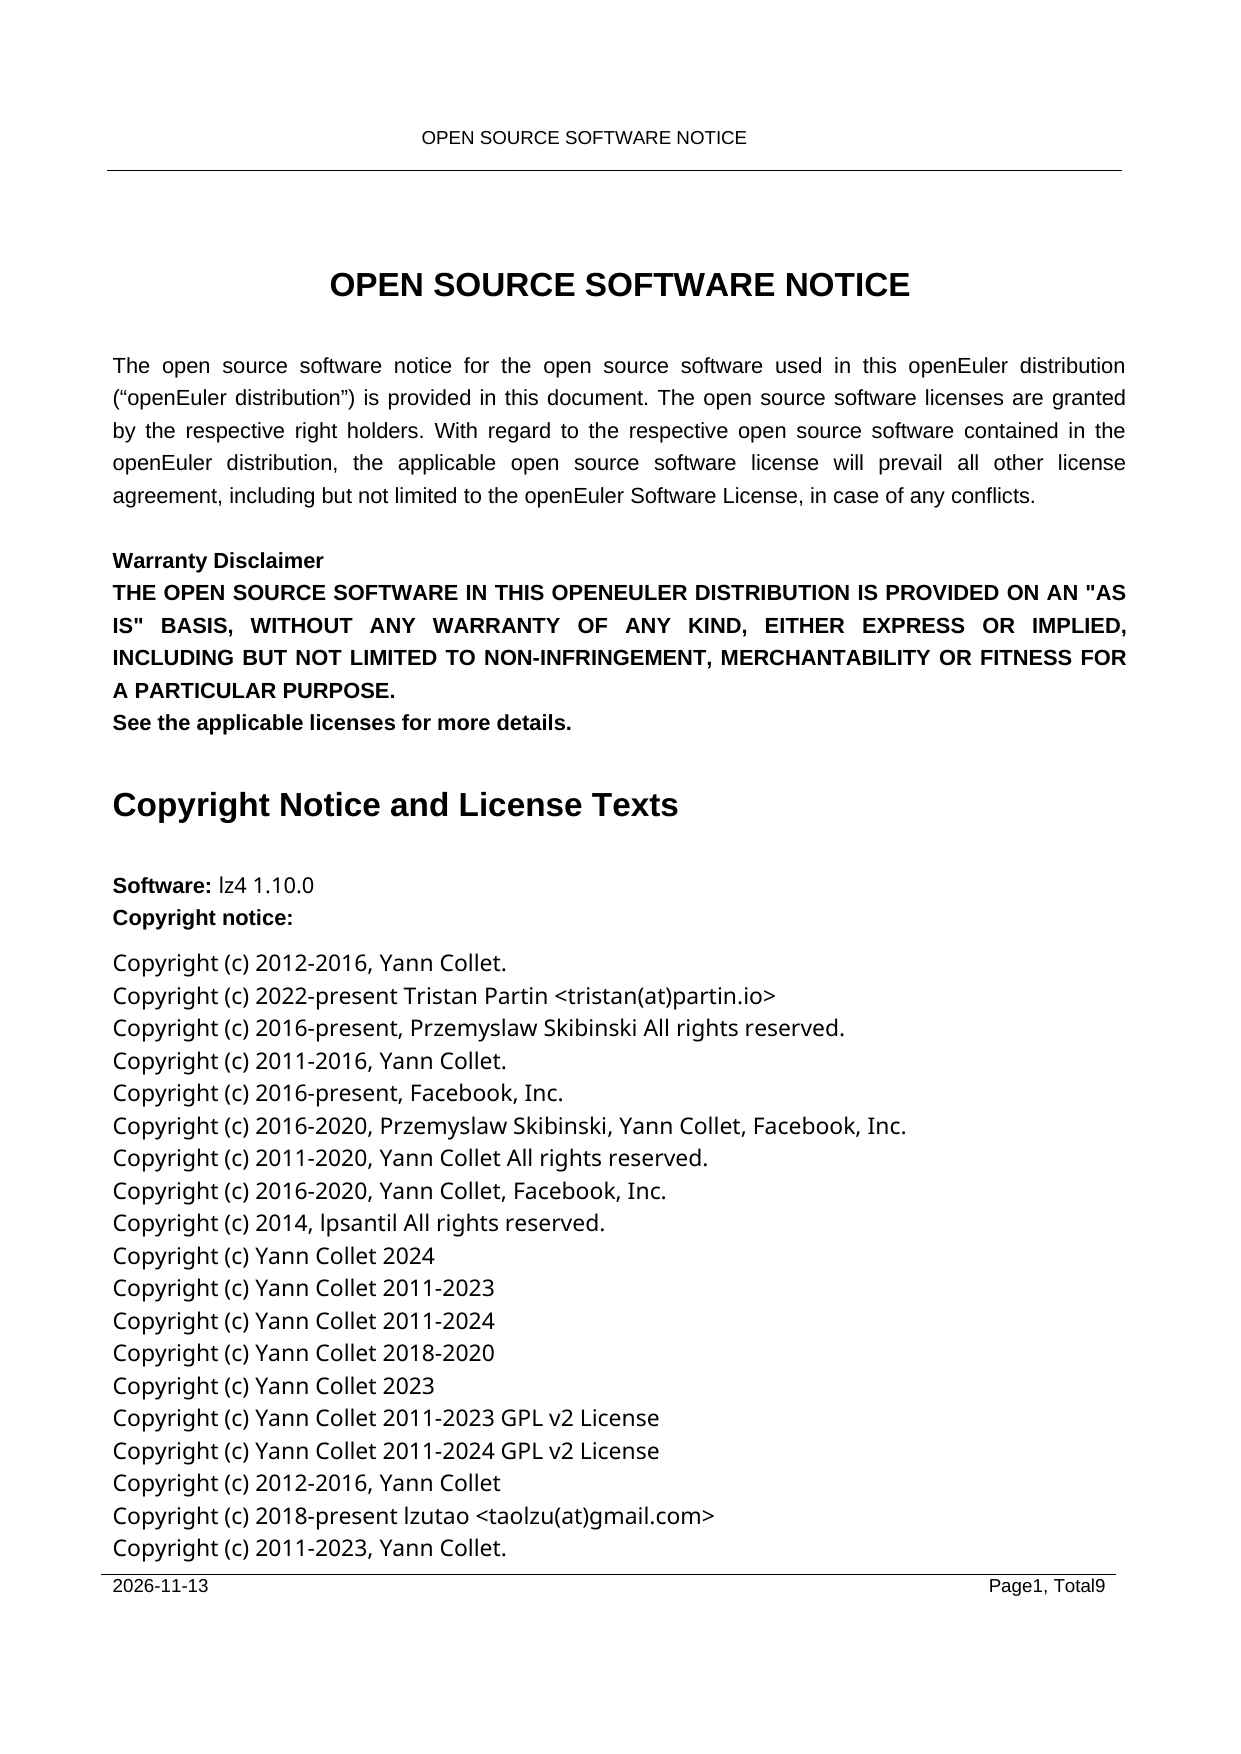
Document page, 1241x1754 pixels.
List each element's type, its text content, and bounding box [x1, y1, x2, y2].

text Warranty Disclaimer [112, 544, 1128, 576]
title Software: lz4 1.10.0 [112, 869, 1128, 901]
text THE OPEN SOURCE SOFTWARE IN THIS OPENEULER DISTRIBUTION IS PROVIDED ON AN "AS IS" BASIS, WITHOUT ANY WARRANTY OF ANY KIND, EITHER EXPRESS OR IMPLIED, INCLUDING BUT NOT LIMITED TO NON-INFRINGEMENT, MERCHANTABILITY OR FITNESS FOR A PARTICULAR PURPOSE. See the applicable licenses for more details. [112, 576, 1128, 739]
text OPEN SOURCE SOFTWARE NOTICE [112, 251, 1128, 316]
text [112, 947, 1128, 1564]
text Copyright notice: [112, 901, 1128, 934]
text The open source software notice for the open source software used in this openEuler distribution (“openEuler distribution”) is provided in this document. The open source software licenses are granted by the respective right holders. With regard to the respective open source software contained in the openEuler distribution, the applicable open source software license will prevail all other license agreement, including but not limited to the openEuler Software License, in case of any conflicts. [112, 349, 1128, 511]
text Copyright Notice and License Texts [112, 771, 1128, 836]
